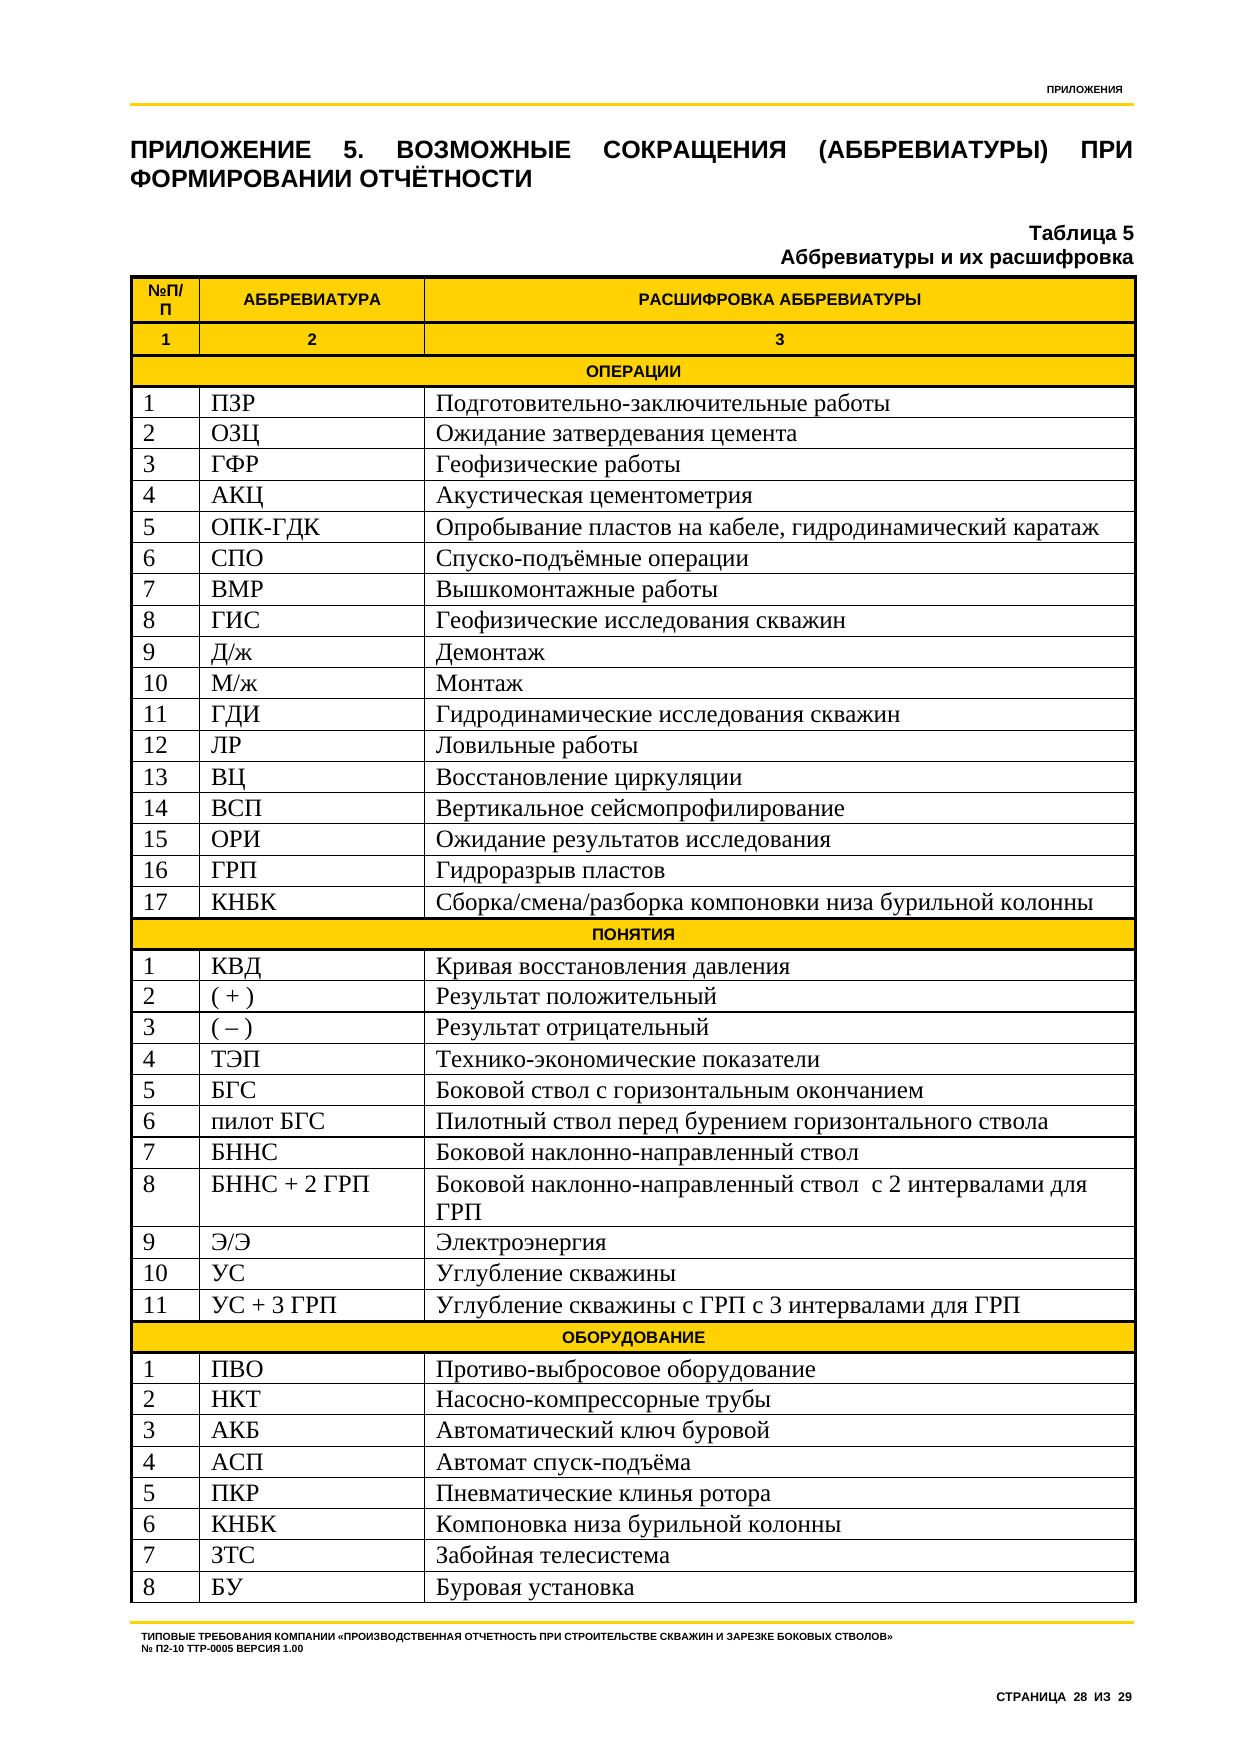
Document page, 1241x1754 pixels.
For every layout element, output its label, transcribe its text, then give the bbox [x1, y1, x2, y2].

table_cell ( + ) [200, 981, 424, 1011]
table_cell АКБ [200, 1415, 424, 1446]
table_cell Результат положительный [425, 981, 1134, 1011]
table_cell Геофизические исследования скважин [425, 606, 1134, 636]
table_cell Опробывание пластов на кабеле, гидродинамический каратаж [425, 512, 1134, 542]
table_cell М/ж [200, 668, 424, 698]
table_cell 2 [133, 981, 199, 1011]
table_cell Технико-экономические показатели [425, 1044, 1134, 1074]
table_cell ГРП [200, 856, 424, 886]
table_cell 6 [133, 543, 199, 573]
table_cell 17 [133, 887, 199, 917]
table_cell ВСП [200, 793, 424, 823]
table_cell Спуско-подъёмные операции [425, 543, 1134, 573]
table_cell Гидродинамические исследования скважин [425, 699, 1134, 729]
table_cell ЛР [200, 731, 424, 761]
table_cell КНБК [200, 1509, 424, 1539]
table_cell 4 [133, 1044, 199, 1074]
table_header №п/п [133, 279, 199, 321]
table_cell Д/ж [200, 637, 424, 667]
table_cell 15 [133, 824, 199, 854]
table_cell СПО [200, 543, 424, 573]
table_cell ГДИ [200, 699, 424, 729]
table_cell 6 [133, 1106, 199, 1136]
table_cell 4 [133, 1447, 199, 1477]
table_cell 12 [133, 731, 199, 761]
table_cell Ловильные работы [425, 731, 1134, 761]
table_cell 9 [133, 637, 199, 667]
table_cell Забойная телесистема [425, 1540, 1134, 1571]
table_cell Углубление скважины с ГРП с 3 интервалами для ГРП [425, 1290, 1134, 1320]
table_cell ТЭП [200, 1044, 424, 1074]
table_cell БННС [200, 1138, 424, 1168]
table_cell Пилотный ствол перед бурением горизонтального ствола [425, 1106, 1134, 1136]
table_cell 1 [133, 324, 199, 354]
table_cell Э/Э [200, 1227, 424, 1257]
table_cell ОРИ [200, 824, 424, 854]
table_cell Компоновка низа бурильной колонны [425, 1509, 1134, 1539]
table_cell 6 [133, 1509, 199, 1539]
table_cell Оборудование [133, 1323, 1134, 1351]
table_cell Результат отрицательный [425, 1013, 1134, 1043]
table_cell АКЦ [200, 481, 424, 511]
table_cell УС [200, 1259, 424, 1289]
table_cell пилот БГС [200, 1106, 424, 1136]
table_cell БУ [200, 1572, 424, 1602]
table_cell НКТ [200, 1384, 424, 1414]
table_cell БННС + 2 ГРП [200, 1169, 424, 1226]
table_cell Противо-выбросовое оборудование [425, 1354, 1134, 1383]
table_cell Сборка/смена/разборка компоновки низа бурильной колонны [425, 887, 1134, 917]
table_cell 14 [133, 793, 199, 823]
table_cell Ожидание результатов исследования [425, 824, 1134, 854]
table_cell Углубление скважины [425, 1259, 1134, 1289]
table_cell 3 [133, 449, 199, 479]
table_cell ОЗЦ [200, 418, 424, 448]
table_cell 1 [133, 1354, 199, 1383]
table_cell 10 [133, 668, 199, 698]
table_cell 3 [133, 1415, 199, 1446]
table_cell 8 [133, 606, 199, 636]
table_cell Боковой ствол с горизонтальным окончанием [425, 1075, 1134, 1105]
table_cell 16 [133, 856, 199, 886]
table_cell Демонтаж [425, 637, 1134, 667]
table_cell Акустическая цементометрия [425, 481, 1134, 511]
table_cell 2 [133, 418, 199, 448]
table_cell Пневматические клинья ротора [425, 1478, 1134, 1508]
table_cell 10 [133, 1259, 199, 1289]
table_cell УС + 3 ГРП [200, 1290, 424, 1320]
table_cell Электроэнергия [425, 1227, 1134, 1257]
table_cell 2 [133, 1384, 199, 1414]
table_cell 7 [133, 574, 199, 604]
table_cell Ожидание затвердевания цемента [425, 418, 1134, 448]
table_cell 7 [133, 1540, 199, 1571]
table_cell 11 [133, 1290, 199, 1320]
table_cell 7 [133, 1138, 199, 1168]
table_cell ВМР [200, 574, 424, 604]
table_cell 1 [133, 388, 199, 417]
table_cell Вышкомонтажные работы [425, 574, 1134, 604]
table_cell Восстановление циркуляции [425, 762, 1134, 792]
table_cell ЗТС [200, 1540, 424, 1571]
table_cell Монтаж [425, 668, 1134, 698]
table_header Аббревиатура [200, 279, 424, 321]
table_cell 13 [133, 762, 199, 792]
table_cell 1 [133, 951, 199, 980]
table_cell БГС [200, 1075, 424, 1105]
table_cell ГИС [200, 606, 424, 636]
table_cell Кривая восстановления давления [425, 951, 1134, 980]
table_cell 5 [133, 1478, 199, 1508]
table_cell 5 [133, 512, 199, 542]
table_cell ОПК-ГДК [200, 512, 424, 542]
table_cell КВД [200, 951, 424, 980]
table_cell Вертикальное сейсмопрофилирование [425, 793, 1134, 823]
table_cell Насосно-компрессорные трубы [425, 1384, 1134, 1414]
table_cell ПВО [200, 1354, 424, 1383]
table_cell 3 [425, 324, 1134, 354]
table_cell ПЗР [200, 388, 424, 417]
table_cell Буровая установка [425, 1572, 1134, 1602]
table_cell КНБК [200, 887, 424, 917]
table_cell ПКР [200, 1478, 424, 1508]
table_cell 5 [133, 1075, 199, 1105]
table_cell Автомат спуск-подъёма [425, 1447, 1134, 1477]
table_cell Автоматический ключ буровой [425, 1415, 1134, 1446]
table_cell 8 [133, 1169, 199, 1226]
table_cell 8 [133, 1572, 199, 1602]
table_cell 9 [133, 1227, 199, 1257]
table_cell ВЦ [200, 762, 424, 792]
subtitle ПРИЛОЖЕНИЕ 5. ВОЗМОЖНЫЕ СОКРАЩЕНИЯ (АББРЕВИАТУРЫ) ПРИ ФОРМИРОВАНИИ ОТЧЁТНОСТИ [130, 135, 1134, 192]
table_cell 3 [133, 1013, 199, 1043]
table_cell ГФР [200, 449, 424, 479]
table_header Расшифровка аббревиатуры [425, 279, 1134, 321]
table_cell 11 [133, 699, 199, 729]
table_cell 2 [200, 324, 424, 354]
table_cell Боковой наклонно-направленный ствол с 2 интервалами для ГРП [425, 1169, 1134, 1226]
table_cell Понятия [133, 920, 1134, 948]
table_cell Геофизические работы [425, 449, 1134, 479]
table_cell Операции [133, 357, 1134, 385]
text Таблица 5 [130, 221, 1134, 245]
table_cell 4 [133, 481, 199, 511]
text Аббревиатуры и их расшифровка [130, 245, 1134, 269]
table_cell Боковой наклонно-направленный ствол [425, 1138, 1134, 1168]
table_cell АСП [200, 1447, 424, 1477]
table_cell Гидроразрыв пластов [425, 856, 1134, 886]
table_cell Подготовительно-заключительные работы [425, 388, 1134, 417]
table_cell ( – ) [200, 1013, 424, 1043]
